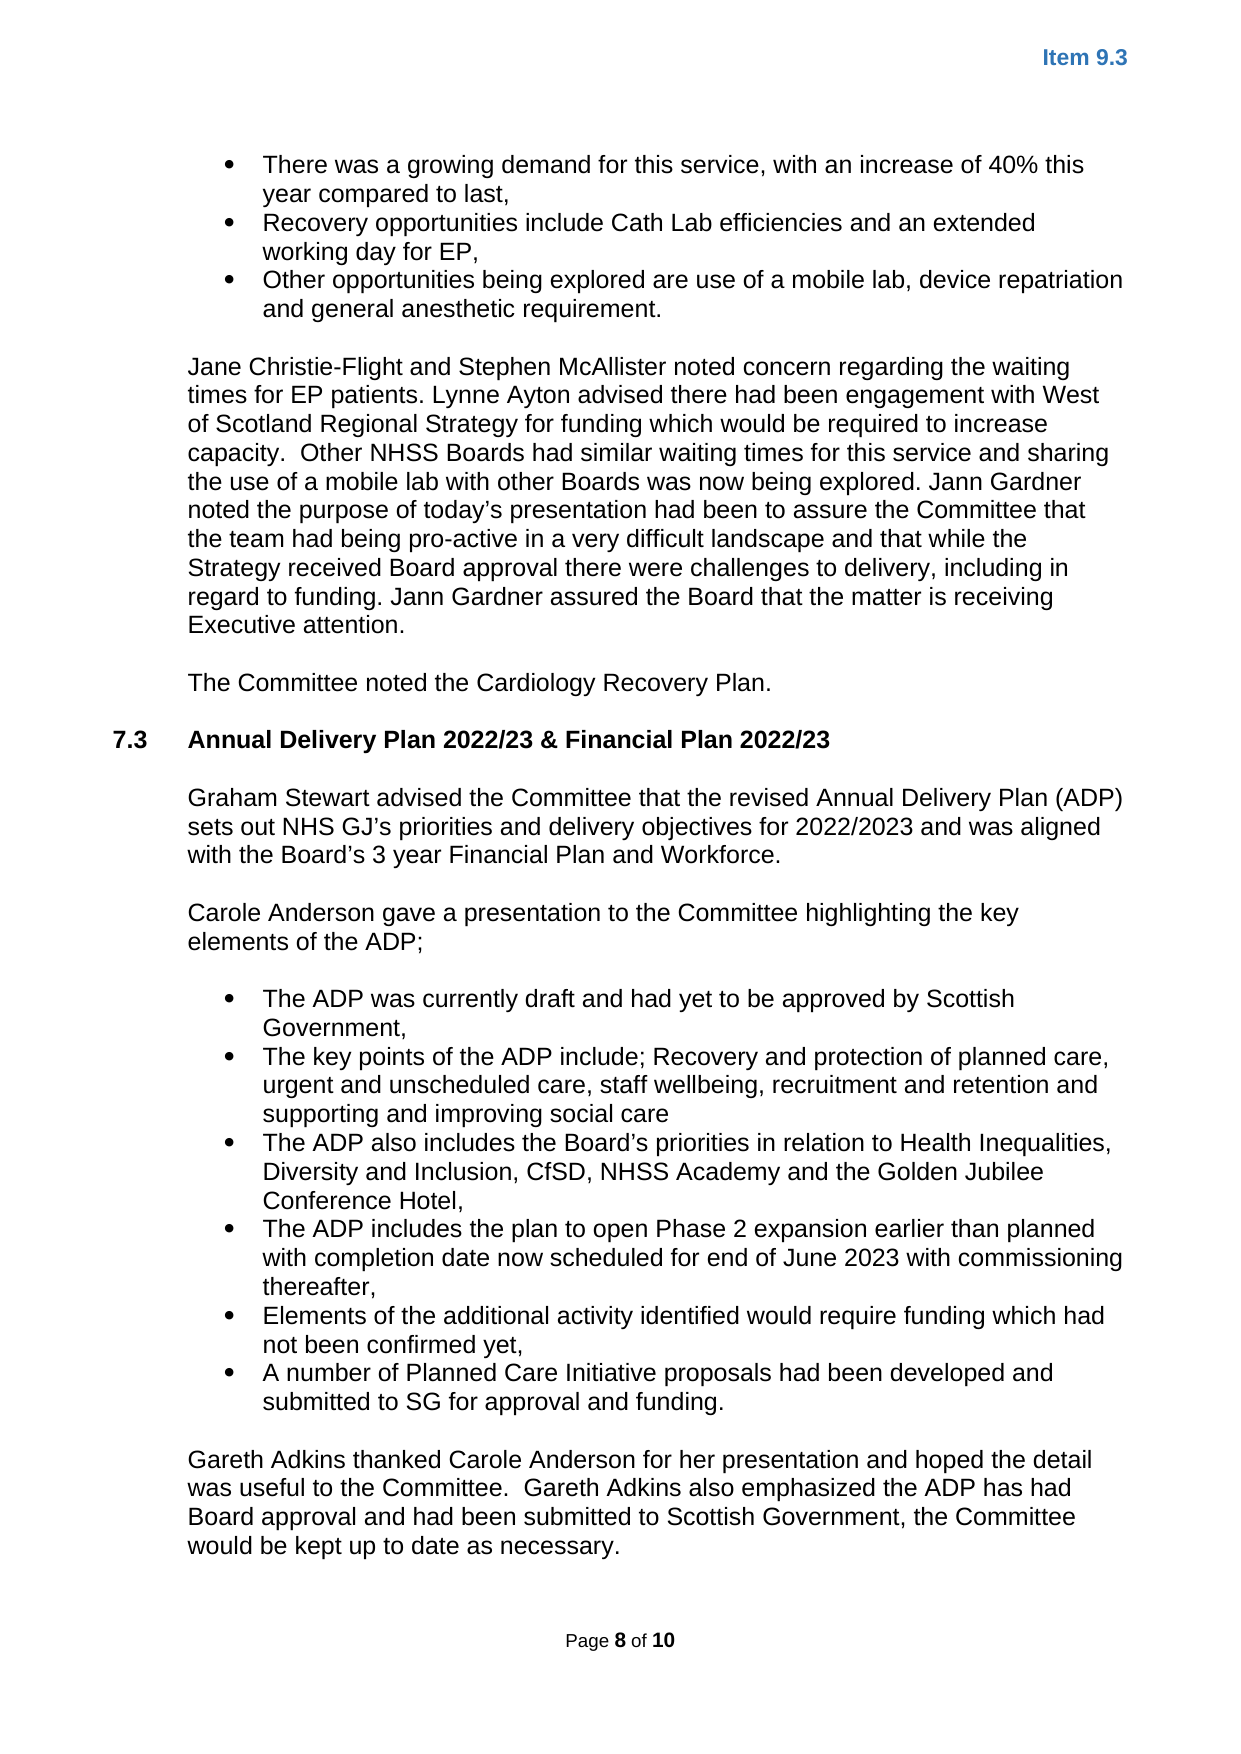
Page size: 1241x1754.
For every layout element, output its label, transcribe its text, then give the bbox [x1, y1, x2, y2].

text Carole Anderson gave a presentation to the Committee highlighting the key elements of the ADP; [187, 898, 1128, 955]
list Recovery opportunities include Cath Lab efficiencies and an extended working day for EP, [225, 208, 1128, 265]
text Graham Stewart advised the Committee that the revised Annual Delivery Plan (ADP) sets out NHS GJ’s priorities and delivery objectives for 2022/2023 and was aligned with the Board’s 3 year Financial Plan and Workforce. [187, 783, 1128, 869]
list Other opportunities being explored are use of a mobile lab, device repatriation and general anesthetic requirement. [225, 265, 1128, 323]
list There was a growing demand for this service, with an increase of 40% this year compared to last, [225, 150, 1128, 208]
text The Committee noted the Cardiology Recovery Plan. [187, 668, 1128, 697]
list The ADP also includes the Board’s priorities in relation to Health Inequalities, Diversity and Inclusion, CfSD, NHSS Academy and the Golden Jubilee Conference Hotel, [225, 1128, 1128, 1214]
text Jane Christie-Flight and Stephen McAllister noted concern regarding the waiting times for EP patients. Lynne Ayton advised there had been engagement with West of Scotland Regional Strategy for funding which would be required to increase capacity. Other NHSS Boards had similar waiting times for this service and sharing the use of a mobile lab with other Boards was now being explored. Jann Gardner noted the purpose of today’s presentation had been to assure the Committee that the team had being pro-active in a very difficult landscape and that while the Strategy received Board approval there were challenges to delivery, including in regard to funding. Jann Gardner assured the Board that the matter is receiving Executive attention. [187, 352, 1128, 639]
text Gareth Adkins thanked Carole Anderson for her presentation and hoped the detail was useful to the Committee. Gareth Adkins also emphasized the ADP has had Board approval and had been submitted to Scottish Government, the Committee would be kept up to date as necessary. [187, 1445, 1128, 1560]
list Elements of the additional activity identified would require funding which had not been confirmed yet, [225, 1301, 1128, 1358]
list The key points of the ADP include; Recovery and protection of planned care, urgent and unscheduled care, staff wellbeing, recruitment and retention and supporting and improving social care [225, 1042, 1128, 1128]
list A number of Planned Care Initiative proposals had been developed and submitted to SG for approval and funding. [225, 1358, 1128, 1416]
list The ADP includes the plan to open Phase 2 expansion earlier than planned with completion date now scheduled for end of June 2023 with commissioning thereafter, [225, 1214, 1128, 1301]
list The ADP was currently draft and had yet to be approved by Scottish Government, [225, 984, 1128, 1042]
text 7.3 Annual Delivery Plan 2022/23 & Financial Plan 2022/23 [112, 725, 1128, 754]
